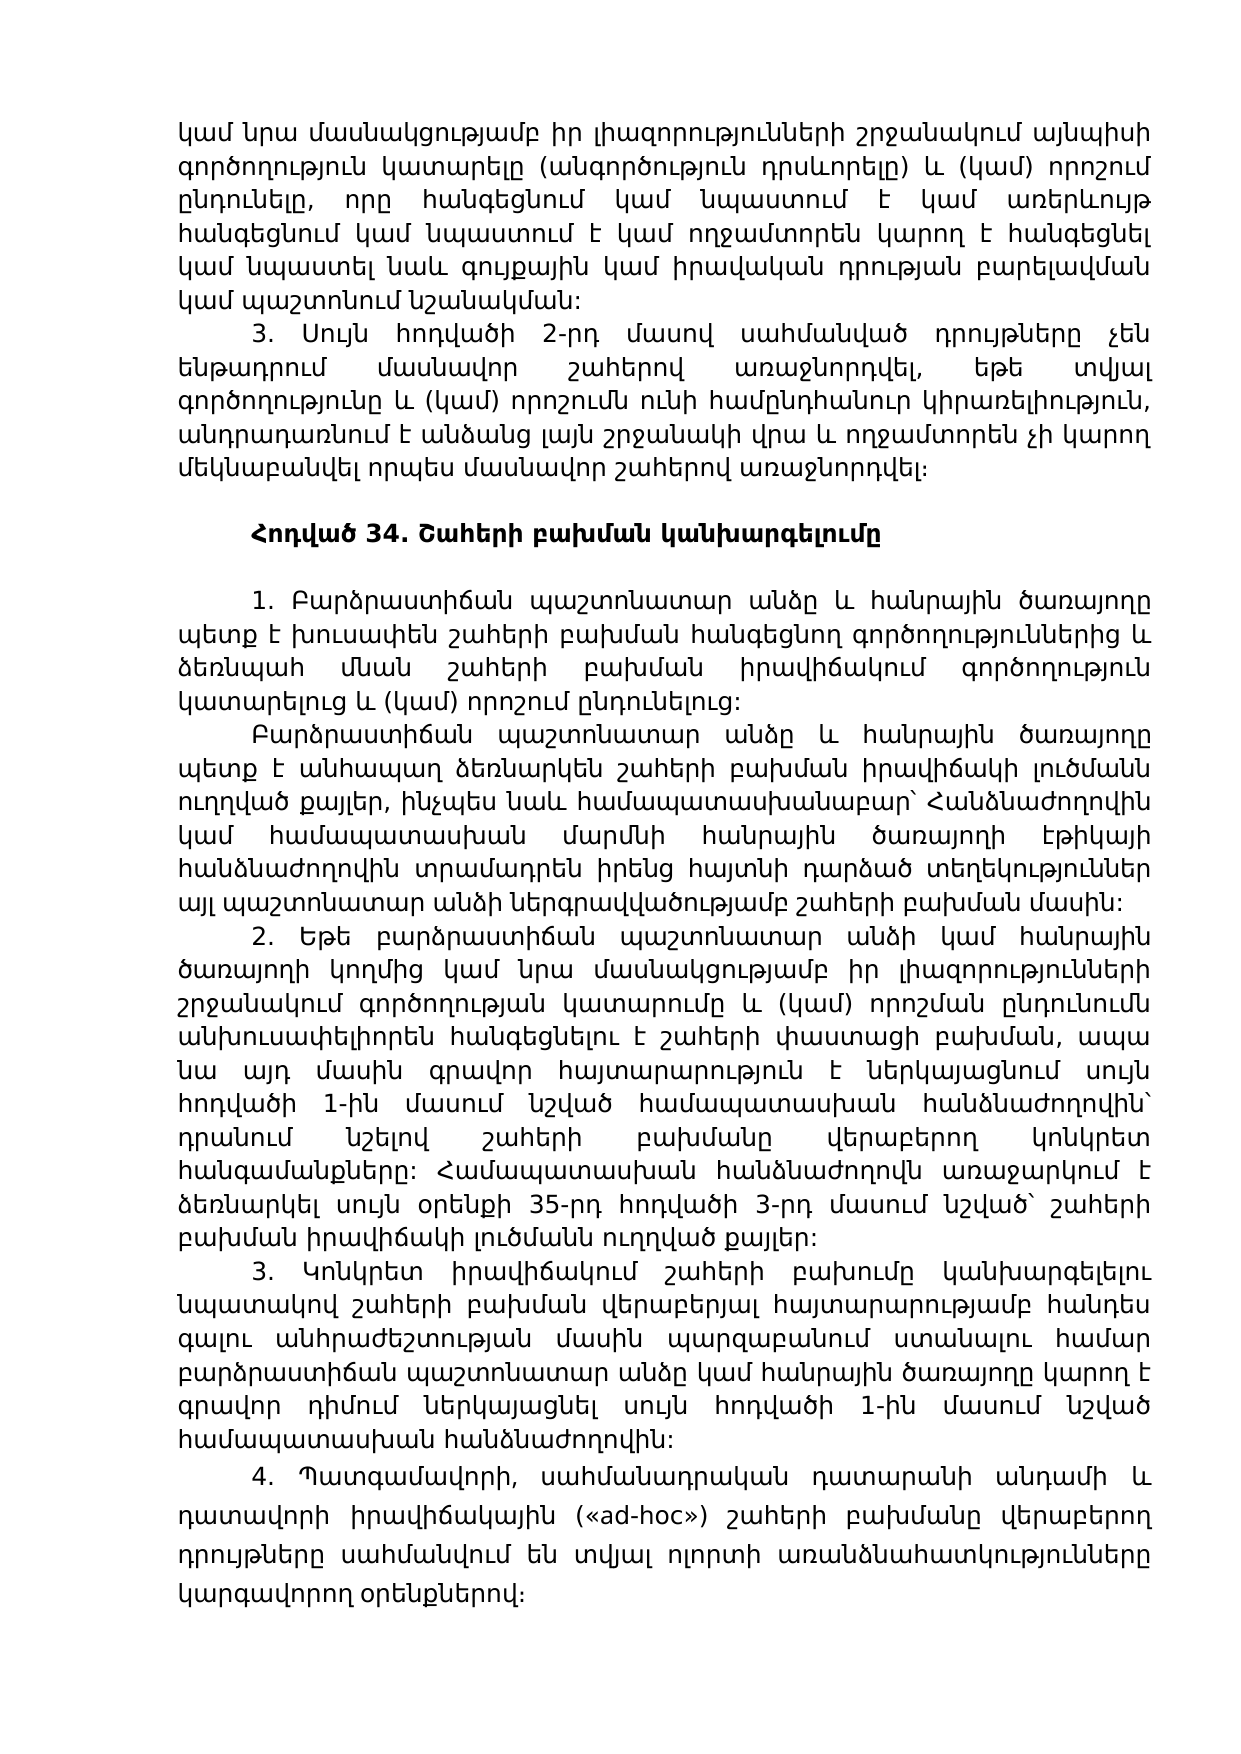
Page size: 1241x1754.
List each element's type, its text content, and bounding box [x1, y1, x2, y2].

text 4. Պատգամավորի, սահմանադրական դատարանի անդամի և դատավորի իրավիճակային («ad-hoc») շահերի բախմանը վերաբերող դրույթները սահմանվում են տվյալ ոլորտի առանձնահատկությունները կարգավորող օրենքներով։ [177, 1458, 1152, 1610]
text Հոդված 34. Շահերի բախման կանխարգելումը [177, 519, 1152, 548]
text 3. Սույն հոդվածի 2-րդ մասով սահմանված դրույթները չեն ենթադրում մասնավոր շահերով առաջնորդվել, եթե տվյալ գործողությունը և (կամ) որոշումն ունի համընդհանուր կիրառելիություն, անդրադառնում է անձանց լայն շրջանակի վրա և ողջամտորեն չի կարող մեկնաբանվել որպես մասնավոր շահերով առաջնորդվել։ [177, 319, 1152, 483]
text 1. Բարձրաստիճան պաշտոնատար անձը և հանրային ծառայողը պետք է խուսափեն շահերի բախման հանգեցնող գործողություններից և ձեռնպահ մնան շահերի բախման իրավիճակում գործողություն կատարելուց և (կամ) որոշում ընդունելուց: [177, 586, 1152, 716]
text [177, 118, 1152, 315]
text Բարձրաստիճան պաշտոնատար անձը և հանրային ծառայողը պետք է անհապաղ ձեռնարկեն շահերի բախման իրավիճակի լուծմանն ուղղված քայլեր, ինչպես նաև համապատասխանաբար՝ Հանձնաժողովին կամ համապատասխան մարմնի հանրային ծառայողի էթիկայի հանձնաժողովին տրամադրեն իրենց հայտնի դարձած տեղեկություններ այլ պաշտոնատար անձի ներգրավվածությամբ շահերի բախման մասին: [177, 721, 1152, 917]
text 2. Եթե բարձրաստիճան պաշտոնատար անձի կամ հանրային ծառայողի կողմից կամ նրա մասնակցությամբ իր լիազորությունների շրջանակում գործողության կատարումը և (կամ) որոշման ընդունումն անխուսափելիորեն հանգեցնելու է շահերի փաստացի բախման, ապա նա այդ մասին գրավոր հայտարարություն է ներկայացնում սույն հոդվածի 1-ին մասում նշված համապատասխան հանձնաժողովին՝ դրանում նշելով շահերի բախմանը վերաբերող կոնկրետ հանգամանքները: Համապատասխան հանձնաժողովն առաջարկում է ձեռնարկել սույն օրենքի 35-րդ հոդվածի 3-րդ մասում նշված՝ շահերի բախման իրավիճակի լուծմանն ուղղված քայլեր: [177, 922, 1152, 1253]
text 3. Կոնկրետ իրավիճակում շահերի բախումը կանխարգելելու նպատակով շահերի բախման վերաբերյալ հայտարարությամբ հանդես գալու անհրաժեշտության մասին պարզաբանում ստանալու համար բարձրաստիճան պաշտոնատար անձը կամ հանրային ծառայողը կարող է գրավոր դիմում ներկայացնել սույն հոդվածի 1-ին մասում նշված համապատասխան հանձնաժողովին: [177, 1257, 1152, 1291]
text 3. Կոնկրետ իրավիճակում շահերի բախումը կանխարգելելու նպատակով շահերի բախման վերաբերյալ հայտարարությամբ հանդես գալու անհրաժեշտության մասին պարզաբանում ստանալու համար բարձրաստիճան պաշտոնատար անձը կամ հանրային ծառայողը կարող է գրավոր դիմում ներկայացնել սույն հոդվածի 1-ին մասում նշված համապատասխան հանձնաժողովին: [177, 1320, 1152, 1454]
